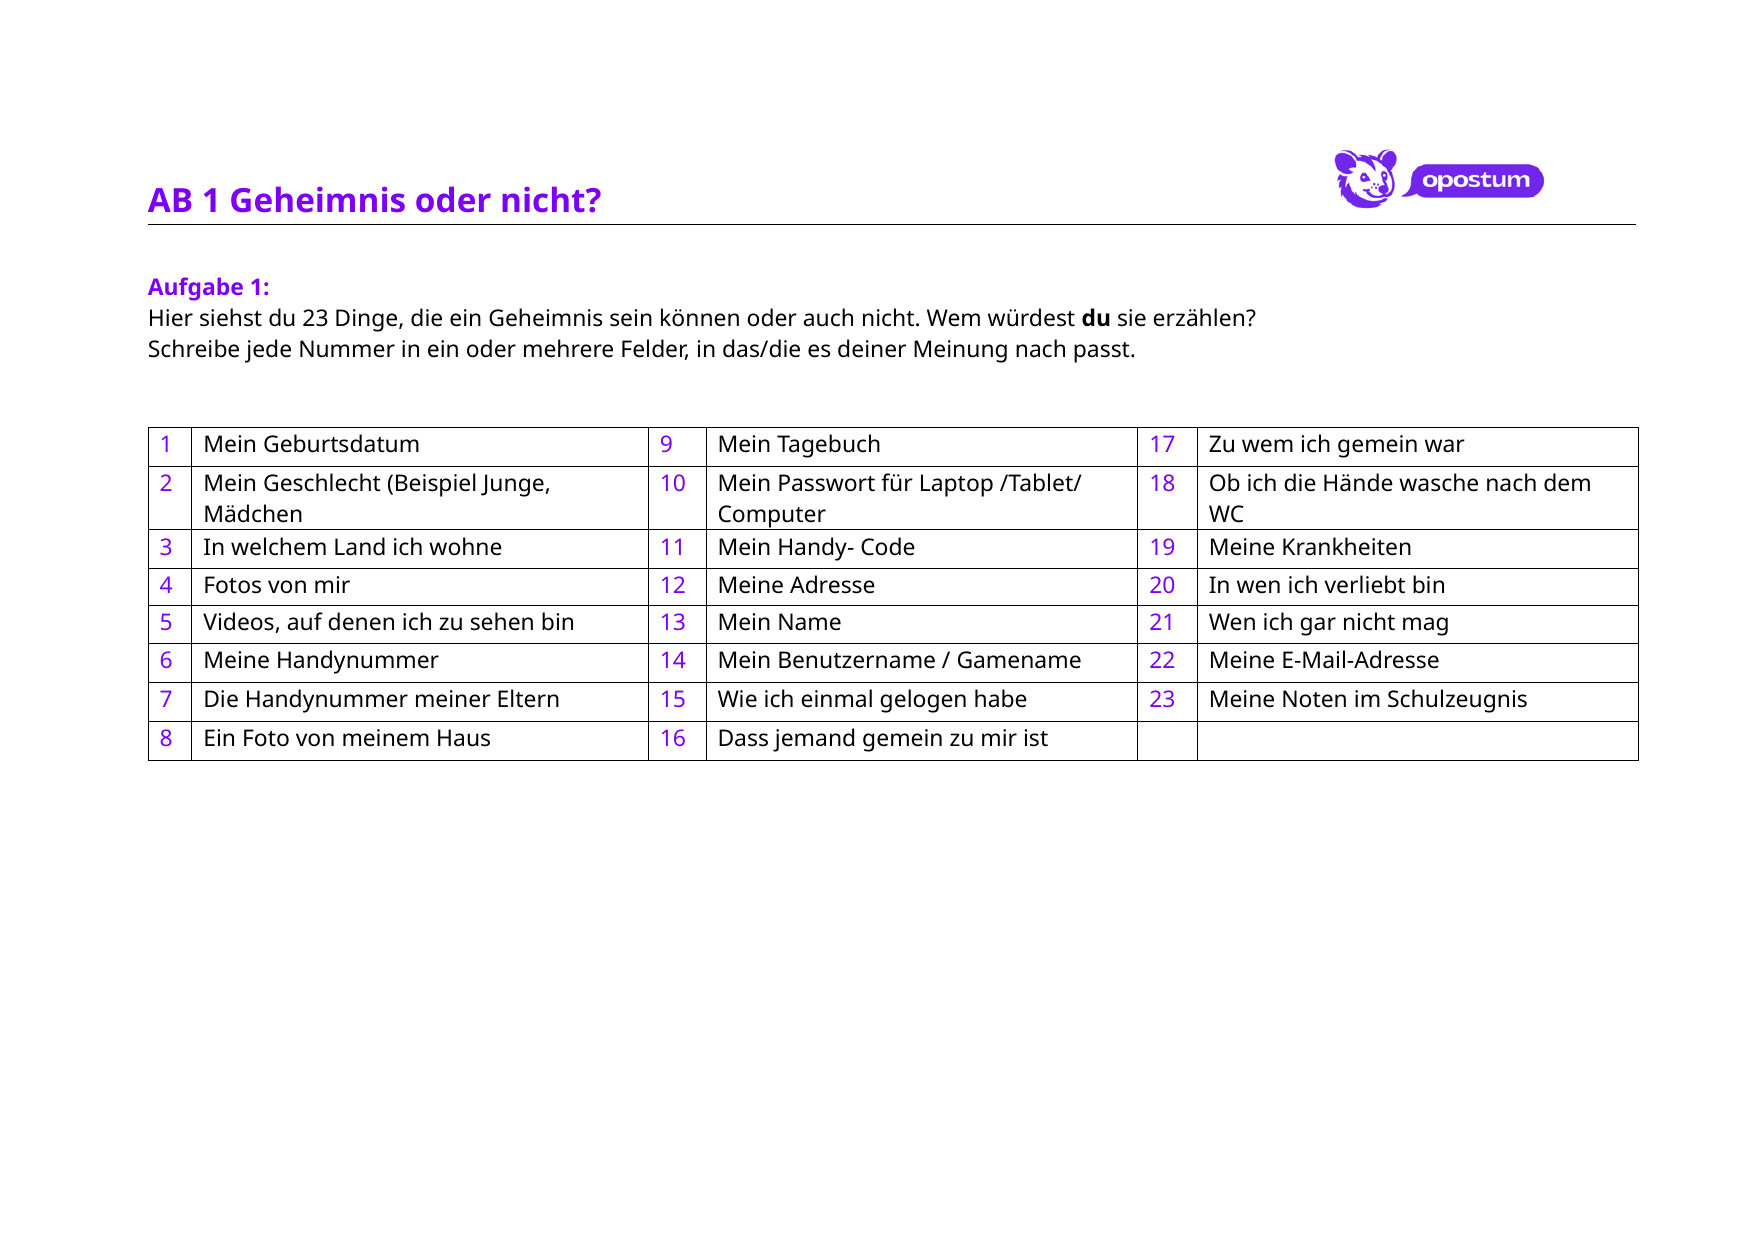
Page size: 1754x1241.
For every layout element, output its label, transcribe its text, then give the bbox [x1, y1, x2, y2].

table_cell Meine Noten im Schulzeugnis [1198, 683, 1638, 721]
table_header Zu wem ich gemein war [1198, 428, 1638, 466]
table_header 1 [149, 428, 191, 466]
table_cell 22 [1138, 644, 1197, 682]
table_cell 4 [149, 569, 191, 604]
table_cell Mein Geschlecht (Beispiel Junge, Mädchen [192, 467, 648, 529]
table_cell Die Handynummer meiner Eltern [192, 683, 648, 721]
table_cell 7 [149, 683, 191, 721]
table_cell Wen ich gar nicht mag [1198, 606, 1638, 643]
table_cell 21 [1138, 606, 1197, 643]
text Aufgabe 1: [148, 271, 1636, 302]
text Hier siehst du 23 Dinge, die ein Geheimnis sein können oder auch nicht. Wem würdest du sie erzählen? [148, 302, 1636, 333]
table_cell [1138, 722, 1197, 759]
table_cell 11 [649, 530, 706, 568]
table_cell Meine Adresse [707, 569, 1137, 604]
table_cell Mein Passwort für Laptop /Tablet/ Computer [707, 467, 1137, 529]
table_cell 20 [1138, 569, 1197, 604]
table_cell 18 [1138, 467, 1197, 529]
table_cell Meine Krankheiten [1198, 530, 1638, 568]
table_cell 5 [149, 606, 191, 643]
table_cell In wen ich verliebt bin [1198, 569, 1638, 604]
table_cell 14 [649, 644, 706, 682]
table_cell In welchem Land ich wohne [192, 530, 648, 568]
table_cell Mein Benutzername / Gamename [707, 644, 1137, 682]
table_cell 23 [1138, 683, 1197, 721]
table_cell 19 [1138, 530, 1197, 568]
table_cell Fotos von mir [192, 569, 648, 604]
table_cell 8 [149, 722, 191, 759]
table_cell Dass jemand gemein zu mir ist [707, 722, 1137, 759]
table_cell Mein Name [707, 606, 1137, 643]
table_cell Wie ich einmal gelogen habe [707, 683, 1137, 721]
table_cell Mein Handy- Code [707, 530, 1137, 568]
table_cell 15 [649, 683, 706, 721]
table_cell 16 [649, 722, 706, 759]
table_cell [1198, 722, 1638, 759]
table_header 17 [1138, 428, 1197, 466]
table_cell 13 [649, 606, 706, 643]
table_cell 10 [649, 467, 706, 529]
table_cell 2 [149, 467, 191, 529]
table_cell 12 [649, 569, 706, 604]
text Schreibe jede Nummer in ein oder mehrere Felder, in das/die es deiner Meinung nach passt. [148, 333, 1636, 364]
table_cell 6 [149, 644, 191, 682]
table_cell Meine Handynummer [192, 644, 648, 682]
table_header 9 [649, 428, 706, 466]
table_header Mein Tagebuch [707, 428, 1137, 466]
table_cell Meine E-Mail-Adresse [1198, 644, 1638, 682]
table_cell 3 [149, 530, 191, 568]
table_cell Videos, auf denen ich zu sehen bin [192, 606, 648, 643]
table_header Mein Geburtsdatum [192, 428, 648, 466]
text AB 1 Geheimnis oder nicht? [148, 148, 1636, 224]
table_cell Ein Foto von meinem Haus [192, 722, 648, 759]
table_cell Ob ich die Hände wasche nach dem WC [1198, 467, 1638, 529]
picture [1323, 147, 1549, 213]
